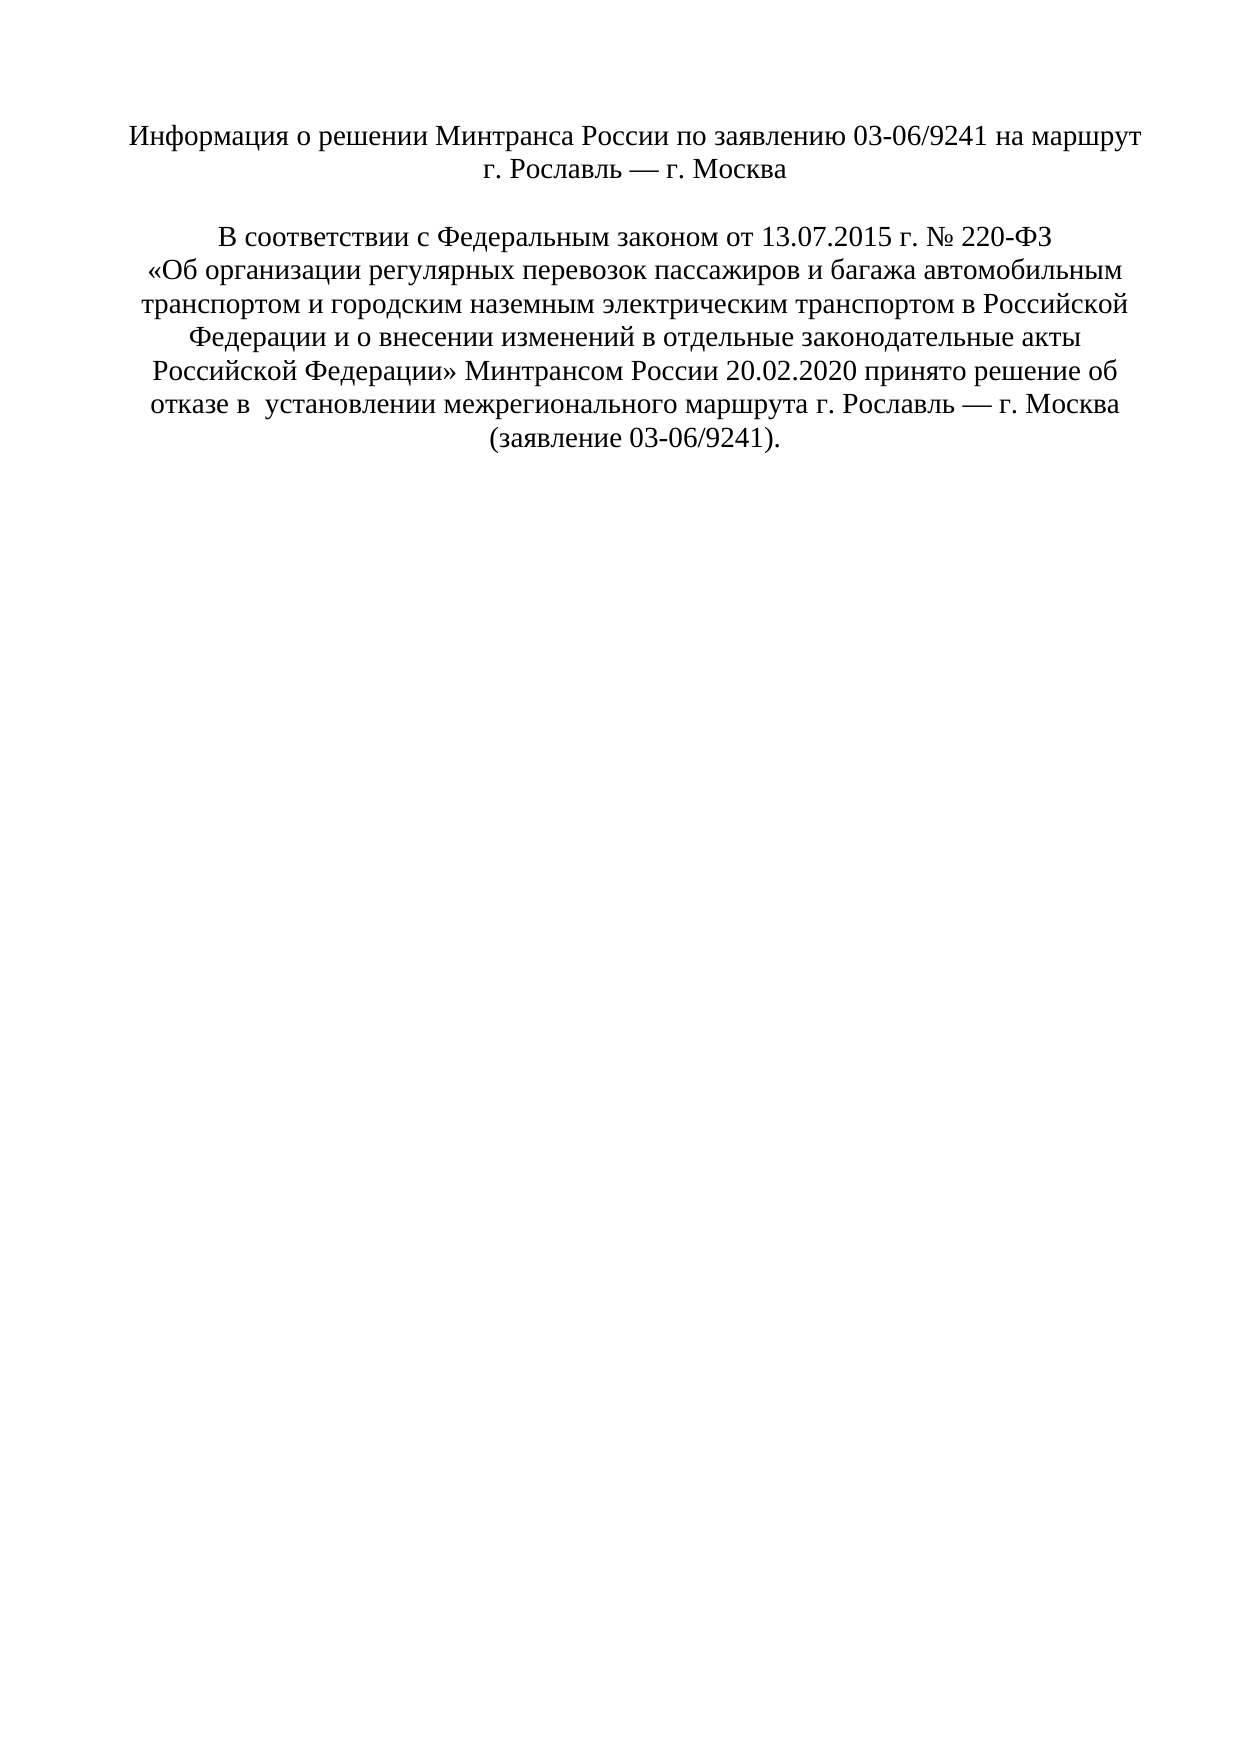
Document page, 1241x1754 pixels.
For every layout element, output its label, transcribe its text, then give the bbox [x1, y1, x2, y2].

text Информация о решении Минтранса России по заявлению 03-06/9241 на маршрут г. Рославль — г. Москва [118, 118, 1152, 185]
text В соответствии с Федеральным законом от 13.07.2015 г. № 220-ФЗ «Об организации регулярных перевозок пассажиров и багажа автомобильным транспортом и городским наземным электрическим транспортом в Российской Федерации и о внесении изменений в отдельные законодательные акты Российской Федерации» Минтрансом России 20.02.2020 принято решение об отказе в установлении межрегионального маршрута г. Рославль — г. Москва (заявление 03-06/9241). [118, 219, 1152, 453]
